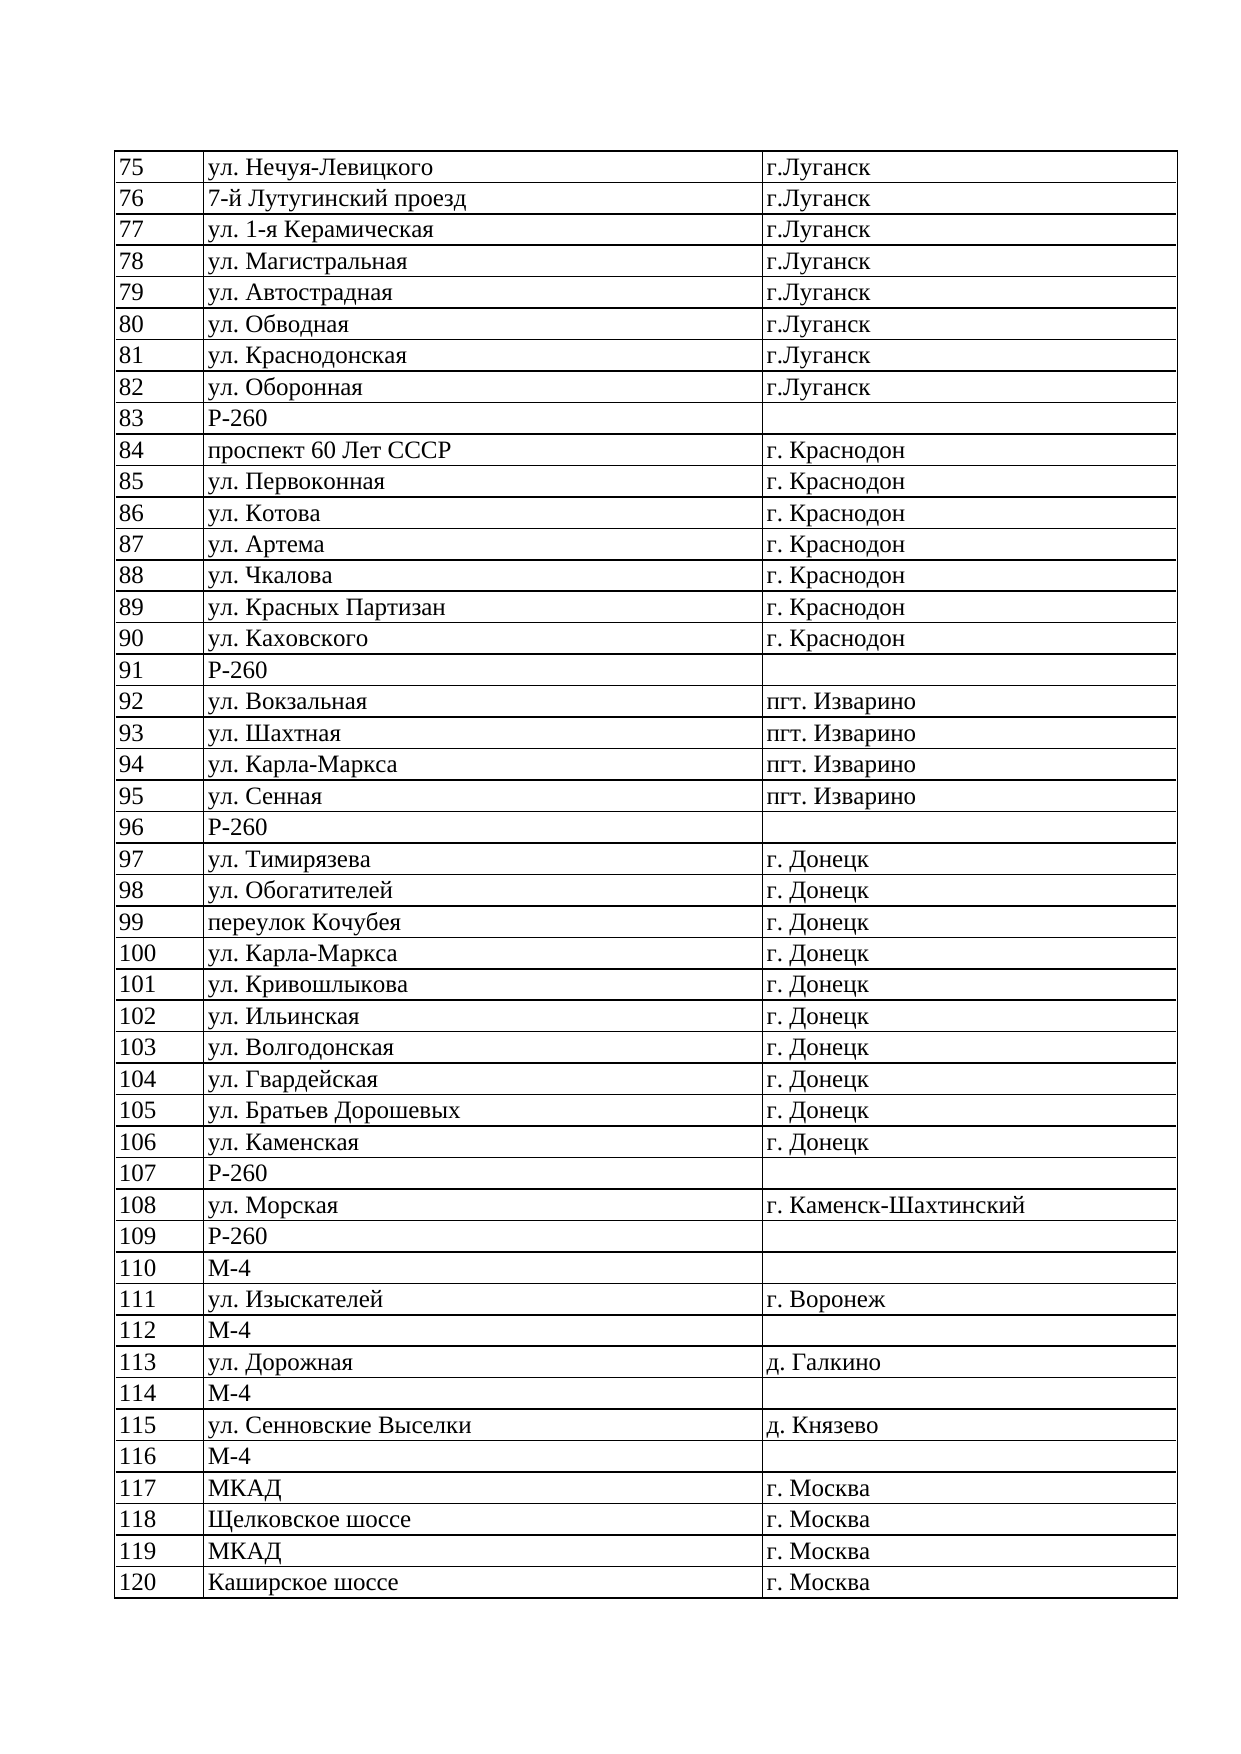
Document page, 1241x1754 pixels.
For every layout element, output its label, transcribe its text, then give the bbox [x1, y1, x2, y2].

table_cell г. Донецк [763, 1094, 1177, 1125]
table_cell 91 [115, 654, 203, 685]
table_cell 82 [115, 371, 203, 402]
table_cell пгт. Изварино [763, 748, 1177, 779]
table_cell ул. Волгодонская [204, 1032, 762, 1062]
table_cell г. Москва [763, 1471, 1177, 1503]
table_cell 102 [115, 1000, 203, 1031]
table_cell 104 [115, 1063, 203, 1094]
table_cell г. Воронеж [763, 1283, 1177, 1314]
table_cell ул. Каховского [204, 623, 762, 653]
table_cell 81 [115, 340, 203, 370]
table_cell г. Краснодон [763, 559, 1177, 590]
table_cell 88 [115, 560, 203, 590]
table_cell ул. Артема [204, 529, 762, 559]
table_cell ул. Первоконная [204, 466, 762, 496]
table_cell 118 [115, 1504, 203, 1534]
table_cell ул. Кривошлыкова [204, 970, 762, 999]
table_cell г. Донецк [763, 905, 1177, 936]
table_cell ул. Оборонная [204, 372, 762, 402]
table_cell г. Краснодон [763, 590, 1177, 622]
table_cell 7-й Лутугинский проезд [204, 183, 762, 213]
table_cell переулок Кочубея [204, 907, 762, 936]
table_cell ул. Морская [204, 1190, 762, 1219]
table_cell ул. Гвардейская [204, 1064, 762, 1094]
table_cell 101 [115, 969, 203, 999]
table_cell 110 [115, 1252, 203, 1282]
table_cell 105 [115, 1095, 203, 1125]
table_cell ул. Красных Партизан [204, 592, 762, 622]
table_cell 103 [115, 1032, 203, 1062]
table_cell г. Москва [763, 1503, 1177, 1534]
table_cell г. Краснодон [763, 528, 1177, 559]
table_cell Р-260 [204, 812, 762, 842]
table_cell [763, 1157, 1177, 1188]
table_cell г. Донецк [763, 968, 1177, 999]
table_cell Щелковское шоссе [204, 1504, 762, 1534]
table_cell д. Галкино [763, 1345, 1177, 1377]
table_cell 89 [115, 591, 203, 622]
table_cell Р-260 [204, 655, 762, 685]
table_cell 75 [115, 152, 203, 181]
table_cell 113 [115, 1346, 203, 1377]
table_cell [763, 1377, 1177, 1408]
table_cell пгт. Изварино [763, 716, 1177, 748]
table_cell проспект 60 Лет СССР [204, 435, 762, 464]
table_cell [763, 402, 1177, 433]
table_cell г. Краснодон [763, 433, 1177, 464]
table_cell г. Донецк [763, 1031, 1177, 1062]
table_cell г. Донецк [763, 999, 1177, 1031]
table_cell ул. Карла-Маркса [204, 938, 762, 968]
table_cell 79 [115, 277, 203, 307]
table_cell г.Луганск [763, 152, 1177, 181]
table_cell г. Москва [763, 1566, 1177, 1597]
table_cell 96 [115, 812, 203, 842]
table_cell ул. 1-я Керамическая [204, 215, 762, 244]
table_cell 107 [115, 1158, 203, 1188]
table_cell 78 [115, 245, 203, 276]
table_cell [763, 1251, 1177, 1282]
table_cell 87 [115, 529, 203, 559]
table_cell Р-260 [204, 403, 762, 433]
table_cell 90 [115, 623, 203, 653]
table_cell 80 [115, 308, 203, 339]
table_cell [763, 1440, 1177, 1471]
table_cell ул. Каменская [204, 1127, 762, 1157]
table_cell ул. Карла-Маркса [204, 749, 762, 779]
table_cell 109 [115, 1221, 203, 1251]
table_cell ул. Чкалова [204, 561, 762, 590]
table_cell 85 [115, 466, 203, 496]
table_cell М-4 [204, 1441, 762, 1471]
table_cell ул. Обогатителей [204, 875, 762, 905]
table_cell г. Краснодон [763, 496, 1177, 527]
table_cell 100 [115, 938, 203, 968]
table_cell 95 [115, 780, 203, 811]
table_cell 84 [115, 434, 203, 464]
table_cell ул. Тимирязева [204, 844, 762, 873]
table_cell ул. Обводная [204, 309, 762, 339]
table_cell 86 [115, 497, 203, 527]
table_cell д. Князево [763, 1408, 1177, 1440]
table_cell 93 [115, 717, 203, 748]
table_cell ул. Магистральная [204, 246, 762, 276]
table_cell г. Донецк [763, 842, 1177, 873]
table_cell 116 [115, 1441, 203, 1471]
table_cell 106 [115, 1126, 203, 1157]
table_cell ул. Котова [204, 498, 762, 527]
table_cell г. Москва [763, 1534, 1177, 1566]
table_cell ул. Сенновские Выселки [204, 1410, 762, 1440]
table_cell г.Луганск [763, 307, 1177, 339]
table_cell г. Донецк [763, 1125, 1177, 1157]
table_cell ул. Вокзальная [204, 686, 762, 716]
table_cell 117 [115, 1472, 203, 1503]
table_cell 112 [115, 1315, 203, 1345]
table_cell 111 [115, 1284, 203, 1314]
table_cell [763, 1220, 1177, 1251]
table_cell [763, 811, 1177, 842]
table_cell 119 [115, 1535, 203, 1566]
table_cell г. Каменск-Шахтинский [763, 1188, 1177, 1219]
table_cell ул. Дорожная [204, 1347, 762, 1377]
table_cell 108 [115, 1189, 203, 1219]
table_cell г. Краснодон [763, 465, 1177, 496]
table_cell пгт. Изварино [763, 685, 1177, 716]
table_cell М-4 [204, 1253, 762, 1282]
table_cell ул. Ильинская [204, 1001, 762, 1031]
table_cell 114 [115, 1378, 203, 1408]
table_cell Каширское шоссе [204, 1567, 762, 1597]
table_cell г.Луганск [763, 213, 1177, 244]
table_cell ул. Автострадная [204, 277, 762, 307]
table_cell г.Луганск [763, 370, 1177, 402]
table_cell 120 [115, 1567, 203, 1597]
table_cell 99 [115, 906, 203, 936]
table_cell 83 [115, 403, 203, 433]
table_cell Р-260 [204, 1158, 762, 1188]
table_cell 92 [115, 686, 203, 716]
table_cell ул. Сенная [204, 781, 762, 811]
table_cell 97 [115, 843, 203, 873]
table_cell 98 [115, 875, 203, 905]
table_cell [763, 1314, 1177, 1345]
table_cell ул. Краснодонская [204, 340, 762, 370]
table_cell МКАД [204, 1536, 762, 1566]
table_cell ул. Братьев Дорошевых [204, 1095, 762, 1125]
table_cell г. Донецк [763, 1062, 1177, 1094]
table_cell М-4 [204, 1316, 762, 1345]
table_cell Р-260 [204, 1221, 762, 1251]
table_cell ул. Шахтная [204, 718, 762, 748]
table_cell 76 [115, 183, 203, 213]
table_cell ул. Нечуя-Левицкого [204, 152, 762, 181]
table_cell г.Луганск [763, 181, 1177, 213]
table_cell г.Луганск [763, 339, 1177, 370]
table_cell г. Краснодон [763, 622, 1177, 653]
table_cell М-4 [204, 1378, 762, 1408]
table_cell МКАД [204, 1473, 762, 1503]
table_cell 77 [115, 214, 203, 244]
table_cell г. Донецк [763, 936, 1177, 968]
table_cell [763, 653, 1177, 685]
table_cell 115 [115, 1409, 203, 1440]
table_cell 94 [115, 749, 203, 779]
table_cell г. Донецк [763, 874, 1177, 905]
table_cell г.Луганск [763, 244, 1177, 276]
table_cell ул. Изыскателей [204, 1284, 762, 1314]
table_cell г.Луганск [763, 276, 1177, 307]
table_cell пгт. Изварино [763, 779, 1177, 811]
